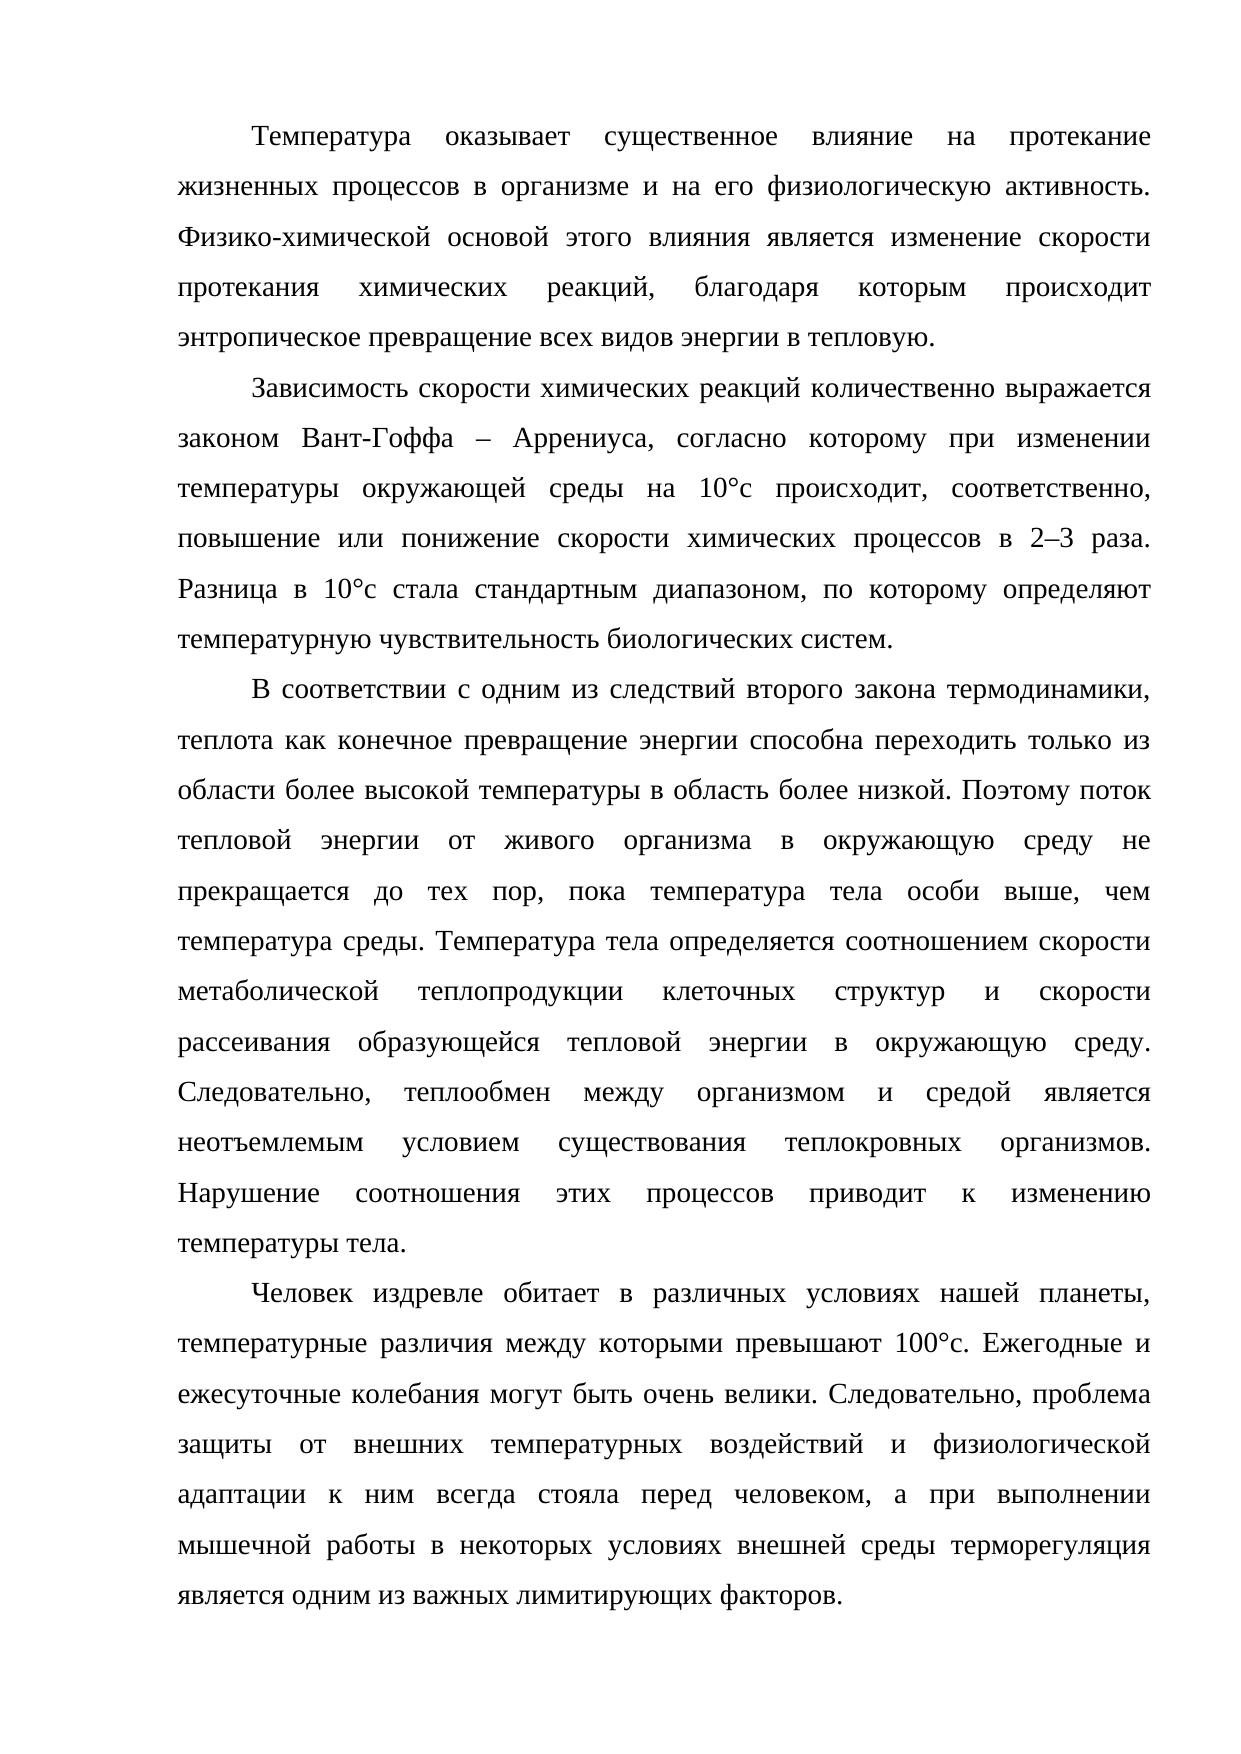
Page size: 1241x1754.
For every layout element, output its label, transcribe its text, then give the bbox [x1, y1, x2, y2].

text В соответствии с одним из следствий второго закона термодинамики, теплота как конечное превращение энергии способна переходить только из области более высокой температуры в область более низкой. Поэтому поток тепловой энергии от живого организма в окружающую среду не прекращается до тех пор, пока температура тела особи выше, чем температура среды. Температура тела определяется соотношением скорости метаболической теплопродукции клеточных структур и скорости рассеивания образующейся тепловой энергии в окружающую среду. Следовательно, теплообмен между организмом и средой является неотъемлемым условием существования теплокровных организмов. Нарушение соотношения этих процессов приводит к изменению температуры тела. [177, 672, 1152, 1258]
text Зависимость скорости химических реакций количественно выражается законом Вант-Гоффа – Аррениуса, согласно которому при изменении температуры окружающей среды на 10°с происходит, соответственно, повышение или понижение скорости химических процессов в 2–3 раза. Разница в 10°с стала стандартным диапазоном, по которому определяют температурную чувствительность биологических систем. [177, 370, 1152, 655]
text Температура оказывает существенное влияние на протекание жизненных процессов в организме и на его физиологическую активность. Физико-химической основой этого влияния является изменение скорости протекания химических реакций, благодаря которым происходит энтропическое превращение всех видов энергии в тепловую. [177, 118, 1152, 353]
text Человек издревле обитает в различных условиях нашей планеты, температурные различия между которыми превышают 100°с. Ежегодные и ежесуточные колебания могут быть очень велики. Следовательно, проблема защиты от внешних температурных воздействий и физиологической адаптации к ним всегда стояла перед человеком, а при выполнении мышечной работы в некоторых условиях внешней среды терморегуляция является одним из важных лимитирующих факторов. [177, 1275, 1152, 1611]
